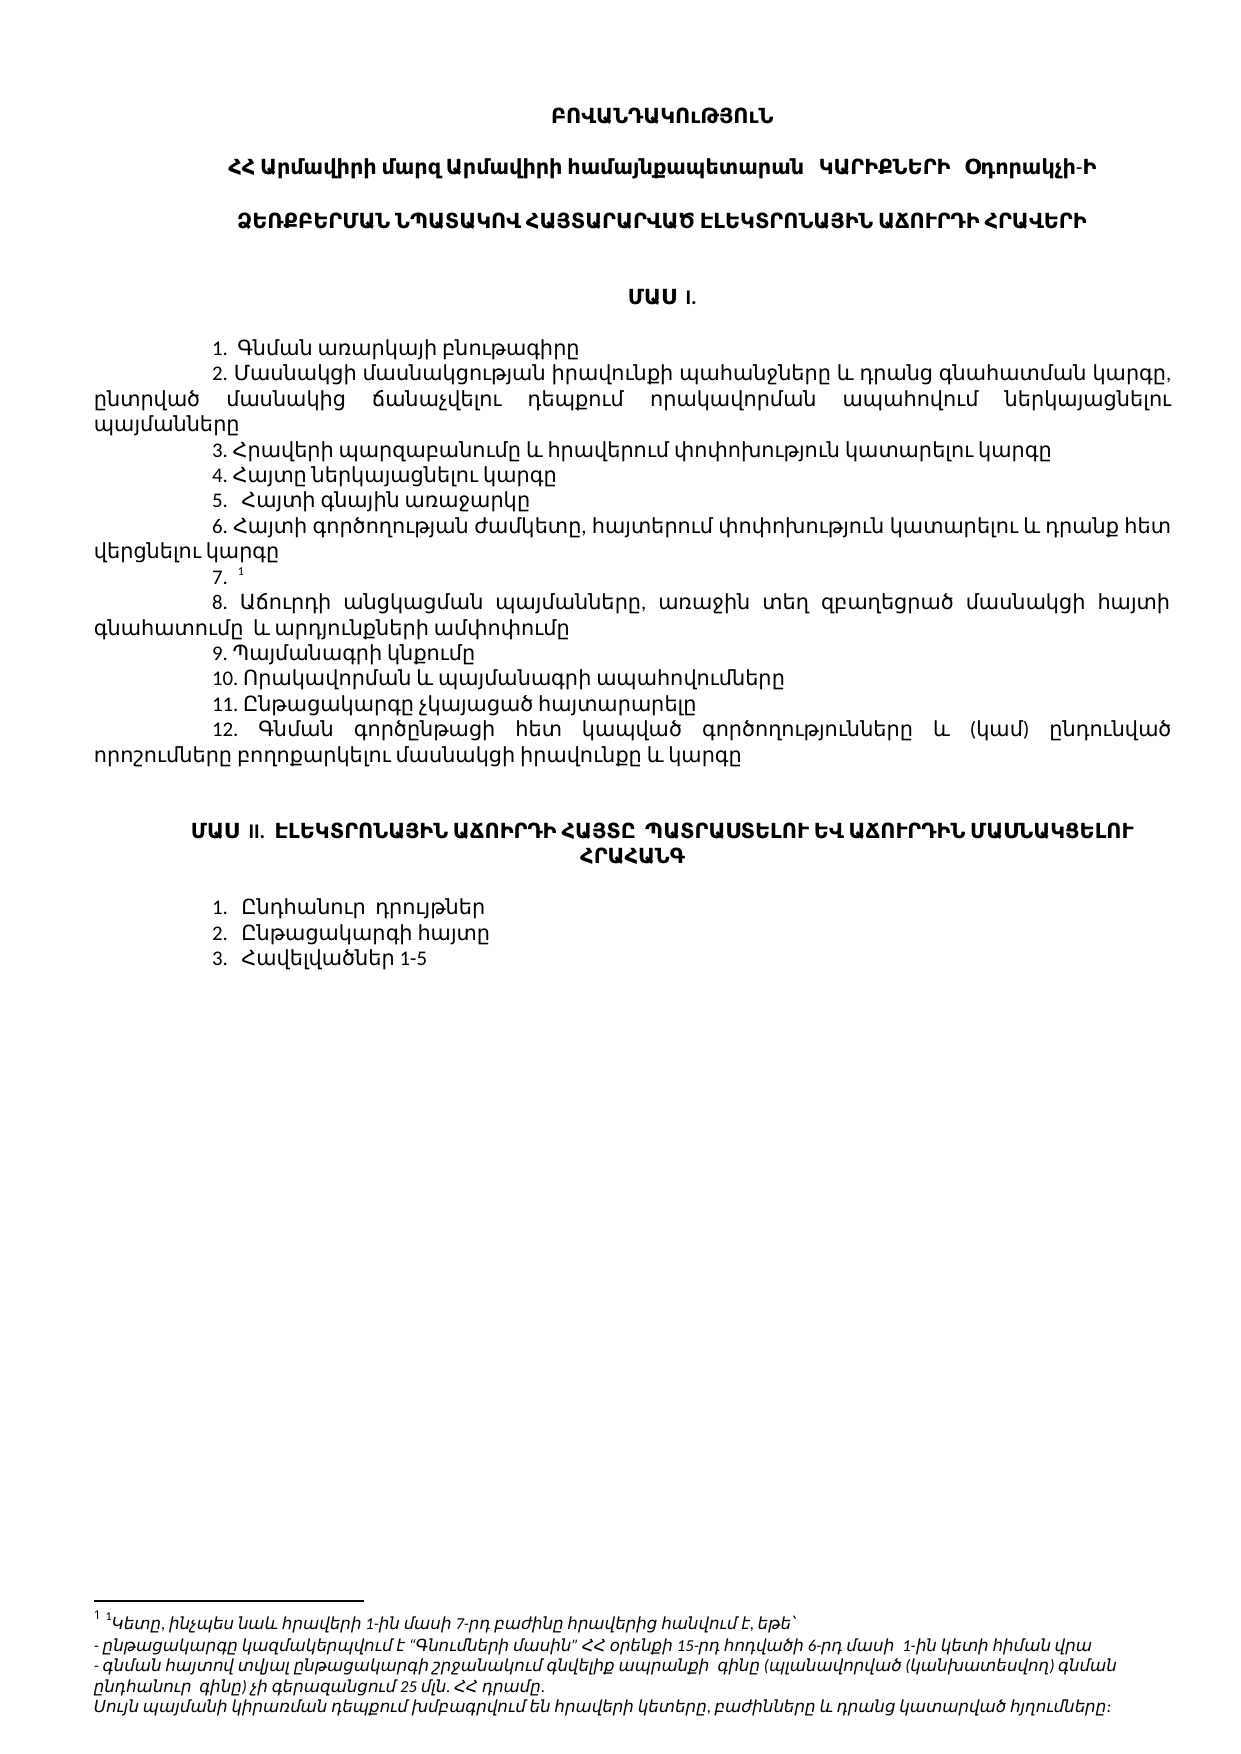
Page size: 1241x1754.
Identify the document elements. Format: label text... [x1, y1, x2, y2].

text 11. Ընթացակարգը չկայացած հայտարարելը [94, 691, 1171, 716]
text 6. Հայտի գործողության ժամկետը, հայտերում փոփոխություն կատարելու և դրանք հետ վերցնելու կարգը [94, 513, 1171, 564]
text 10. Որակավորման և պայմանագրի ապահովումները [94, 666, 1171, 691]
text 1. Ընդհանուր դրույթներ [94, 894, 1171, 920]
text 12. Գնման գործընթացի հետ կապված գործողությունները և (կամ) ընդունված որոշումները բողոքարկելու մասնակցի իրավունքը և կարգը [94, 716, 1171, 767]
text ԲՈՎԱՆԴԱԿՈւԹՅՈւՆ [94, 103, 1171, 128]
text 8. Աճուրդի անցկացման պայմանները, առաջին տեղ զբաղեցրած մասնակցի հայտի գնահատումը և արդյունքների ամփոփումը [94, 589, 1171, 640]
text 9. Պայմանագրի կնքումը [94, 640, 1171, 666]
text 2. Մասնակցի մասնակցության իրավունքի պահանջները և դրանց գնահատման կարգը, ընտրված մասնակից ճանաչվելու դեպքում որակավորման ապահովում ներկայացնելու պայմանները [94, 361, 1171, 437]
text ՄԱՍ I. [94, 284, 1171, 310]
text 2. Ընթացակարգի հայտը [94, 920, 1171, 945]
text ՁԵՌՔԲԵՐՄԱՆ ՆՊԱՏԱԿՈՎ ՀԱՅՏԱՐԱՐՎԱԾ ԷԼԵԿՏՐՈՆԱՅԻՆ ԱՃՈՒՐԴԻ ՀՐԱՎԵՐԻ [94, 208, 1171, 233]
text 4. Հայտը ներկայացնելու կարգը [94, 462, 1171, 488]
text ՀՀ Արմավիրի մարզ Արմավիրի համայնքապետարան ԿԱՐԻՔՆԵՐԻ Օդորակչի-Ի [94, 154, 1171, 179]
text 5. Հայտի գնային առաջարկը [94, 488, 1171, 513]
text 3. Հրավերի պարզաբանումը և հրավերում փոփոխություն կատարելու կարգը [94, 437, 1171, 462]
text 3. Հավելվածներ 1-5 [94, 945, 1171, 971]
text 7. 1 [94, 564, 1171, 589]
text ՄԱՍ II. ԷԼԵԿՏՐՈՆԱՅԻՆ ԱՃՈԻՐԴԻ ՀԱՅՏԸ ՊԱՏՐԱՍՏԵԼՈՒ ԵՎ ԱՃՈՒՐԴԻՆ ՄԱՍՆԱԿՑԵԼՈՒ ՀՐԱՀԱՆԳ [94, 818, 1171, 869]
text 1. Գնման առարկայի բնութագիրը [94, 335, 1171, 361]
